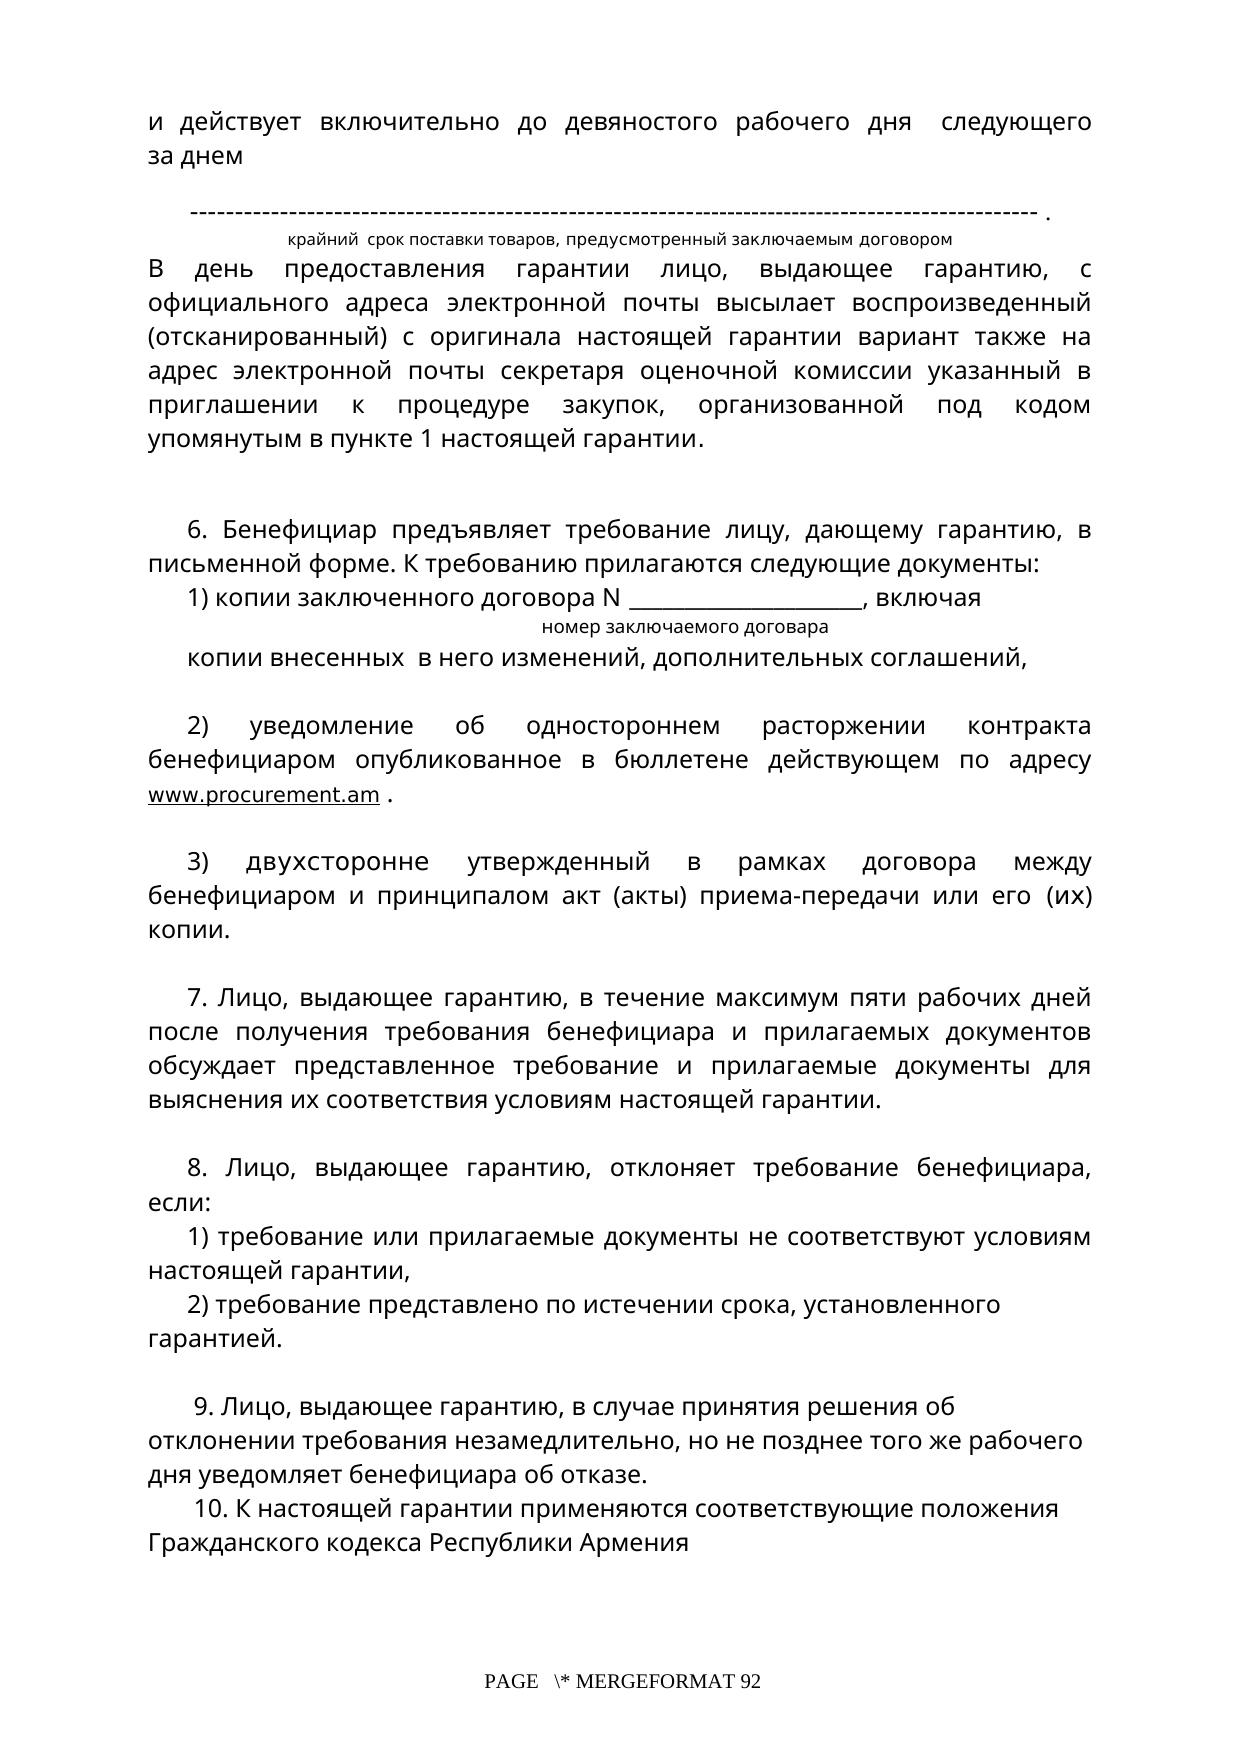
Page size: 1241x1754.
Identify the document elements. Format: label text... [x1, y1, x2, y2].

text 1) требование или прилагаемые документы не соответствуют условиям настоящей гарантии, [148, 1218, 1092, 1286]
text 3) двухсторонне утвержденный в рамках договора между бенефициаром и принципалом акт (акты) приема-передачи или его (их) копии. [148, 843, 1092, 946]
text ------------------------------------------------------------------------------------------------ . крайний срок поставки товаров, предусмотренный заключаемым договором [148, 193, 1092, 250]
text 2) уведомление об одностороннем расторжении контракта бенефициаром опубликованное в бюллетене действующем по адресу www.procurement.am . [148, 707, 1092, 809]
text 6. Бенефициар предъявляет требование лицу, дающему гарантию, в письменной форме. К требованию прилагаются следующие документы: [148, 511, 1092, 579]
text 1) копии заключенного договора N _____________________, включая [148, 579, 1092, 614]
text копии внесенных в него изменений, дополнительных соглашений, [148, 639, 1092, 673]
text 10. К настоящей гарантии применяются соответствующие положения Гражданского кодекса Республики Армения [148, 1491, 1092, 1559]
text и действует включительно до девяностого рабочего дня следующего за днем [148, 103, 1092, 172]
text 2) требование представлено по истечении срока, установленного гарантией. [148, 1286, 1092, 1354]
text 7. Лицо, выдающее гарантию, в течение максимум пяти рабочих дней после получения требования бенефициара и прилагаемых документов обсуждает представленное требование и прилагаемые документы для выяснения их соответствия условиям настоящей гарантии. [148, 980, 1092, 1116]
text 9. Лицо, выдающее гарантию, в случае принятия решения об отклонении требования незамедлительно, но не позднее того же рабочего дня уведомляет бенефициара об отказе. [148, 1388, 1092, 1491]
text 8. Лицо, выдающее гарантию, отклоняет требование бенефициара, если: [148, 1150, 1092, 1218]
text В день предоставления гарантии лицо, выдающее гарантию, с официального адреса электронной почты высылает воспроизведенный (отсканированный) с оригинала настоящей гарантии вариант также на адрес электронной почты секретаря оценочной комиссии указанный в приглашении к процедуре закупок, организованной под кодом упомянутым в пункте 1 настоящей гарантии. [148, 250, 1092, 454]
text номер заключаемого договара [148, 614, 1092, 639]
